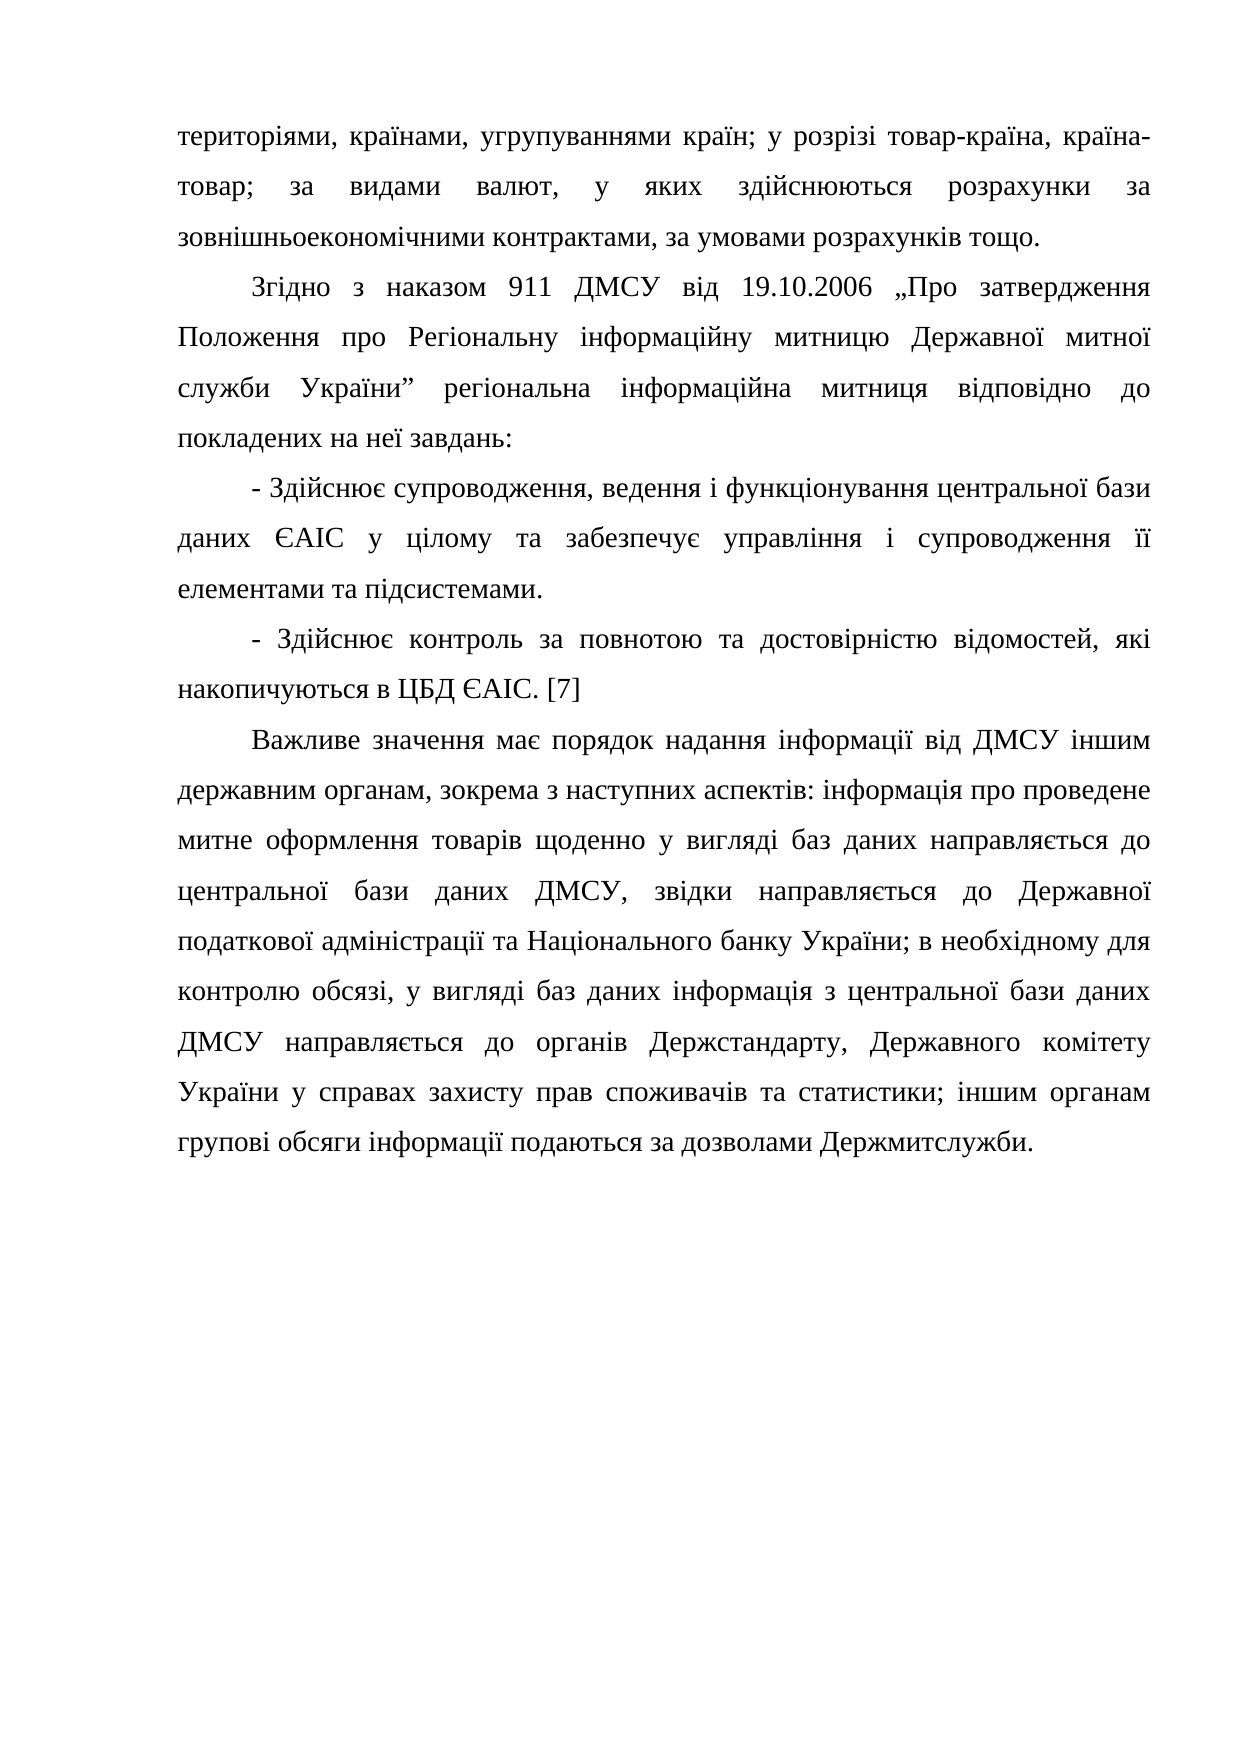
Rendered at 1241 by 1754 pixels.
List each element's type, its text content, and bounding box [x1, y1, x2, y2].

text Важливе значення має порядок надання інформації від ДМСУ іншим державним органам, зокрема з наступних аспектів: інформація про проведене митне оформлення товарів щоденно у вигляді баз даних направляється до центральної бази даних ДМСУ, звідки направляється до Державної податкової адміністрації та Національного банку України; в необхідному для контролю обсязі, у вигляді баз даних інформація з центральної бази даних ДМСУ направляється до органів Держстандарту, Державного комітету України у справах захисту прав споживачів та статистики; іншим органам групові обсяги інформації подаються за дозволами Держмитслужби. [177, 722, 1152, 1158]
text Згідно з наказом 911 ДМСУ від 19.10.2006 „Про затвердження Положення про Регіональну інформаційну митницю Державної митної служби України” регіональна інформаційна митниця відповідно до покладених на неї завдань: [177, 269, 1152, 453]
text - Здійснює контроль за повнотою та достовірністю відомостей, які накопичуються в ЦБД ЄАІС. [7] [177, 621, 1152, 705]
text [177, 118, 1152, 252]
text - Здійснює супроводження, ведення і функціонування центральної бази даних ЄАІС у цілому та забезпечує управління і супроводження її елементами та підсистемами. [177, 470, 1152, 604]
